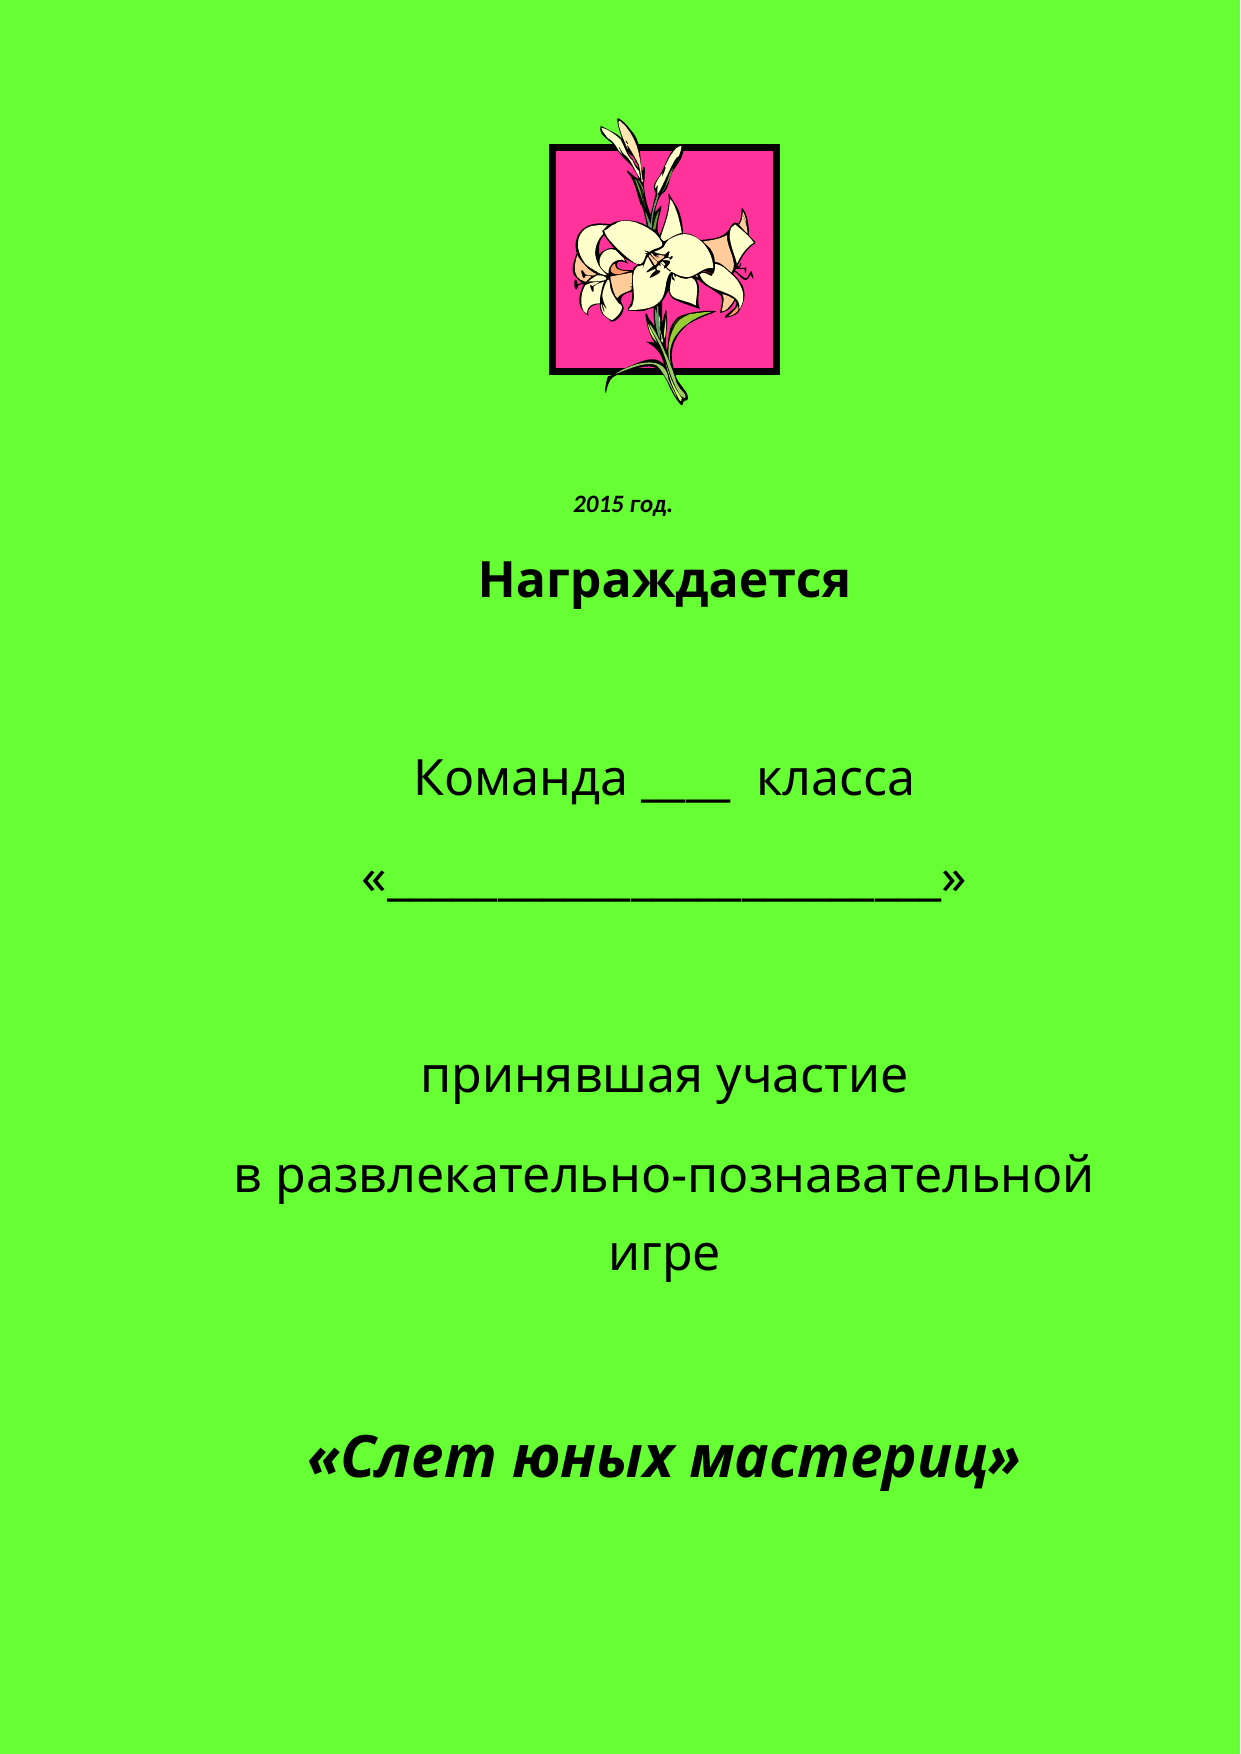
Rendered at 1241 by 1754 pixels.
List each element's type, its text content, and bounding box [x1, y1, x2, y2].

text принявшая участие [177, 1039, 1152, 1108]
text 2015 год. [177, 488, 1152, 518]
text «_________________________» [177, 841, 1152, 909]
text «Слет юных мастериц» [177, 1415, 1152, 1495]
text Награждается [177, 544, 1152, 612]
text Команда ____ класса [177, 742, 1152, 810]
text в развлекательно-познавательной игре [177, 1139, 1152, 1285]
